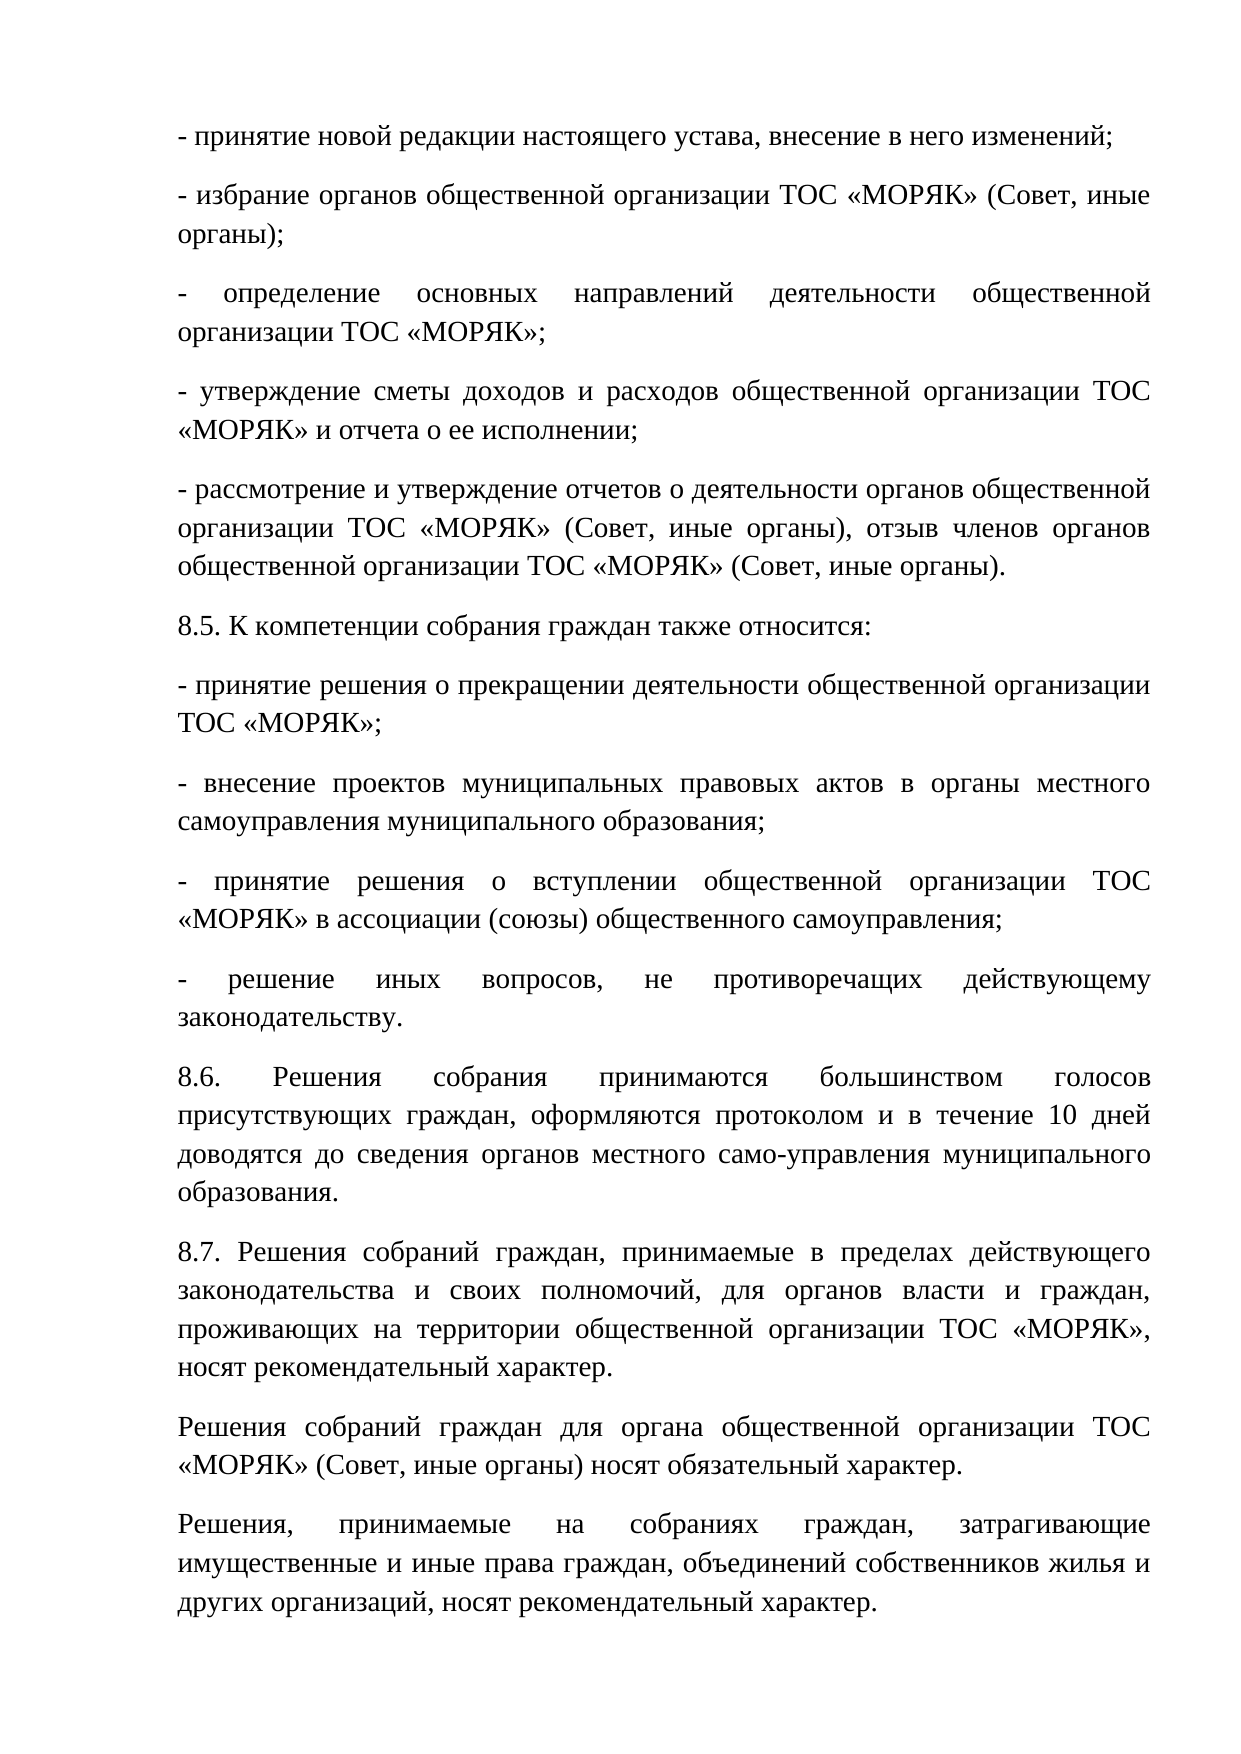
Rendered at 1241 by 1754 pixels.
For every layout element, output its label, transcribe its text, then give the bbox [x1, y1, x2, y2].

text - рассмотрение и утверждение отчетов о деятельности органов общественной организации ТОС «МОРЯК» (Совет, иные органы), отзыв членов органов общественной организации ТОС «МОРЯК» (Совет, иные органы). [177, 471, 1152, 582]
text Решения собраний граждан для органа общественной организации ТОС «МОРЯК» (Совет, иные органы) носят обязательный характер. [177, 1409, 1152, 1481]
text Решения, принимаемые на собраниях граждан, затрагивающие имущественные и иные права граждан, объединений собственников жилья и других организаций, носят рекомендательный характер. [177, 1507, 1152, 1617]
text - решение иных вопросов, не противоречащих действующему законодательству. [177, 961, 1152, 1033]
text - определение основных направлений деятельности общественной организации ТОС «МОРЯК»; [177, 275, 1152, 347]
text - принятие решения о прекращении деятельности общественной организации ТОС «МОРЯК»; [177, 667, 1152, 739]
text 8.6. Решения собрания принимаются большинством голосов присутствующих граждан, оформляются протоколом и в течение 10 дней доводятся до сведения органов местного само-управления муниципального образования. [177, 1059, 1152, 1208]
text - избрание органов общественной организации ТОС «МОРЯК» (Совет, иные органы); [177, 177, 1152, 249]
text 8.5. К компетенции собрания граждан также относится: [177, 608, 1152, 641]
text - утверждение сметы доходов и расходов общественной организации ТОС «МОРЯК» и отчета о ее исполнении; [177, 373, 1152, 445]
text - внесение проектов муниципальных правовых актов в органы местного самоуправления муниципального образования; [177, 765, 1152, 837]
text - принятие новой редакции настоящего устава, внесение в него изменений; [177, 118, 1152, 152]
text 8.7. Решения собраний граждан, принимаемые в пределах действующего законодательства и своих полномочий, для органов власти и граждан, проживающих на территории общественной организации ТОС «МОРЯК», носят рекомендательный характер. [177, 1234, 1152, 1383]
text - принятие решения о вступлении общественной организации ТОС «МОРЯК» в ассоциации (союзы) общественного самоуправления; [177, 863, 1152, 935]
